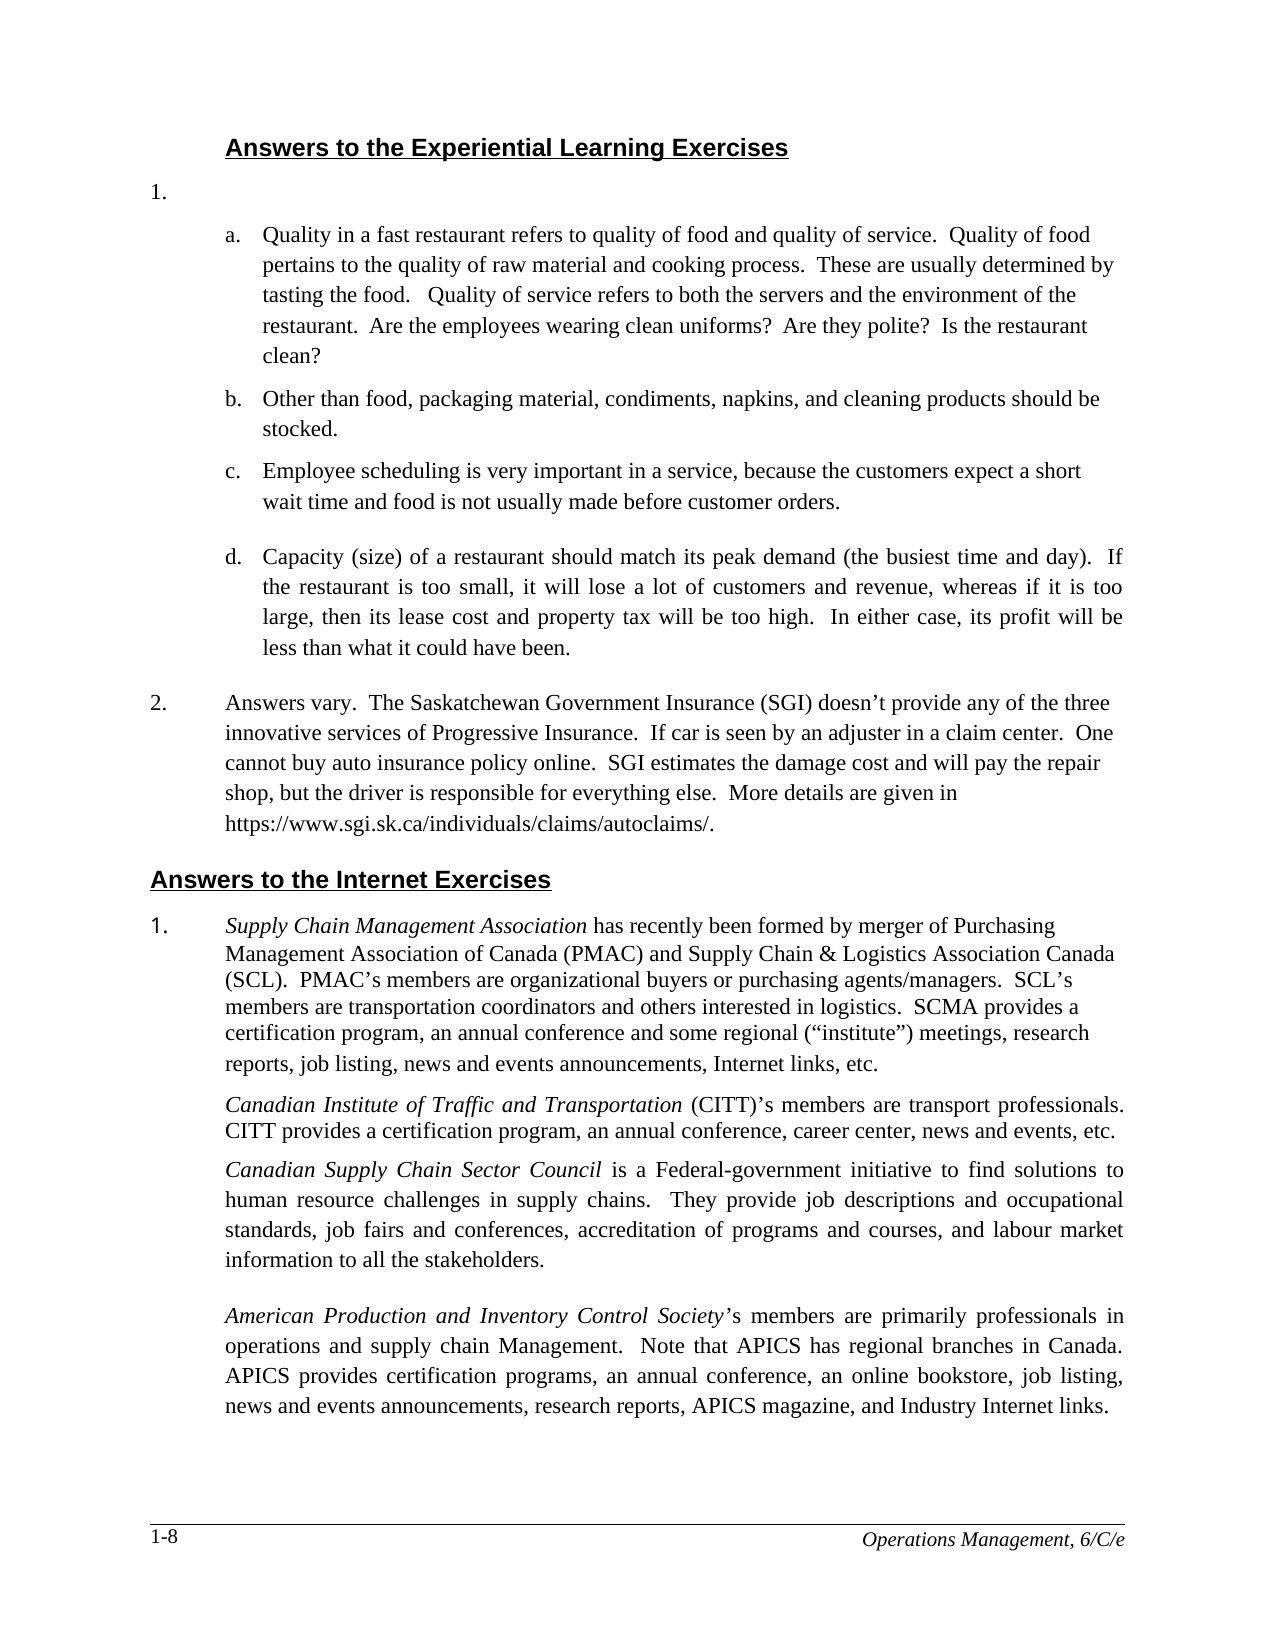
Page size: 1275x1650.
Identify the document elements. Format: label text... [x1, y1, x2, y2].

text Canadian Institute of Traffic and Transportation (CITT)’s members are transport professionals. CITT provides a certification program, an annual conference, career center, news and events, etc. [225, 1091, 1125, 1143]
text 2. Answers vary. The Saskatchewan Government Insurance (SGI) doesn’t provide any of the three innovative services of Progressive Insurance. If car is seen by an adjuster in a claim center. One cannot buy auto insurance policy online. SGI estimates the damage cost and will pay the repair shop, but the driver is responsible for everything else. More details are given in https://www.sgi.sk.ca/individuals/claims/autoclaims/. [150, 689, 1125, 836]
list Capacity (size) of a restaurant should match its peak demand (the busiest time and day). If the restaurant is too small, it will lose a lot of customers and revenue, whereas if it is too large, then its lease cost and property tax will be too high. In either case, its profit will be less than what it could have been. [225, 543, 1125, 660]
subtitle Employee scheduling is very important in a service, because the customers expect a short wait time and food is not usually made before customer orders. [225, 458, 1125, 514]
subtitle Quality in a fast restaurant refers to quality of food and quality of service. Quality of food pertains to the quality of raw material and cooking process. These are usually determined by tasting the food. Quality of service refers to both the servers and the environment of the restaurant. Are the employees wearing clean uniforms? Are they polite? Is the restaurant clean? [225, 221, 1125, 368]
text 1. Supply Chain Management Association has recently been formed by merger of Purchasing Management Association of Canada (PMAC) and Supply Chain & Logistics Association Canada (SCL). PMAC’s members are organizational buyers or purchasing agents/managers. SCL’s members are transportation coordinators and others interested in logistics. SCMA provides a certification program, an annual conference and some regional (“institute”) meetings, research reports, job listing, news and events announcements, Internet links, etc. [150, 910, 1125, 1078]
text Canadian Supply Chain Sector Council is a Federal-government initiative to find solutions to human resource challenges in supply chains. They provide job descriptions and occupational standards, job fairs and conferences, accreditation of programs and courses, and labour market information to all the stakeholders. [225, 1156, 1125, 1273]
subtitle Other than food, packaging material, condiments, napkins, and cleaning products should be stocked. [225, 385, 1125, 441]
text American Production and Inventory Control Society’s members are primarily professionals in operations and supply chain Management. Note that APICS has regional branches in . APICS provides certification programs, an annual conference, an online bookstore, job listing, news and events announcements, research reports, APICS magazine, and Industry Internet links. [225, 1302, 1125, 1419]
subtitle Answers to the Internet Exercises [150, 865, 1125, 894]
subtitle Answers to the Experiential Learning Exercises [225, 133, 1125, 162]
